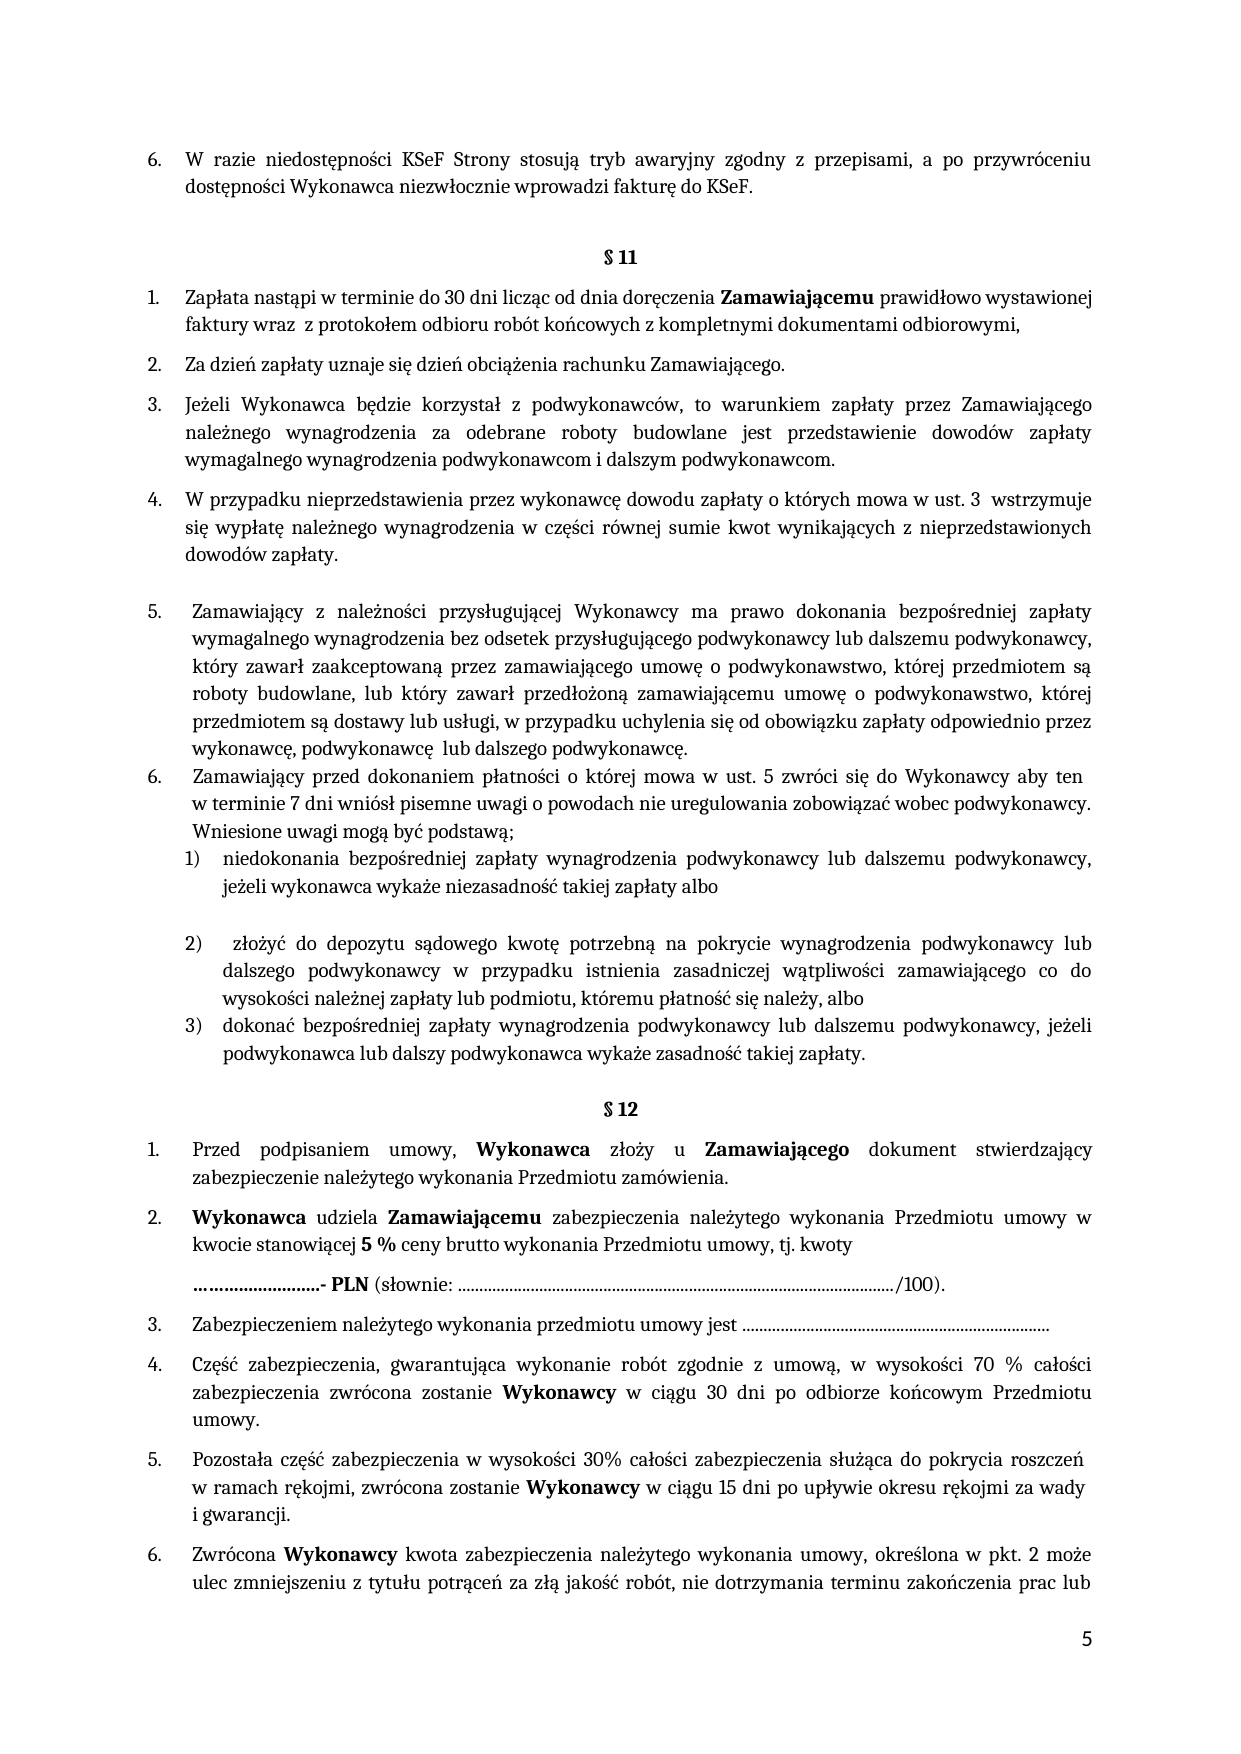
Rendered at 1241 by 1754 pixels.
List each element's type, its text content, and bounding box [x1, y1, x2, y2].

list Zamawiający z należności przysługującej Wykonawcy ma prawo dokonania bezpośredniej zapłaty wymagalnego wynagrodzenia bez odsetek przysługującego podwykonawcy lub dalszemu podwykonawcy, który zawarł zaakceptowaną przez zamawiającego umowę o podwykonawstwo, której przedmiotem są roboty budowlane, lub który zawarł przedłożoną zamawiającemu umowę o podwykonawstwo, której przedmiotem są dostawy lub usługi, w przypadku uchylenia się od obowiązku zapłaty odpowiednio przez wykonawcę, podwykonawcę lub dalszego podwykonawcę. [148, 599, 1093, 761]
list niedokonania bezpośredniej zapłaty wynagrodzenia podwykonawcy lub dalszemu podwykonawcy, jeżeli wykonawca wykaże niezasadność takiej zapłaty albo [185, 876, 1093, 928]
list Wykonawca udziela Zamawiającemu zabezpieczenia należytego wykonania Przedmiotu umowy w kwocie stanowiącej 5 % ceny brutto wykonania Przedmiotu umowy, tj. kwoty [148, 1264, 1093, 1315]
list Jeżeli Wykonawca będzie korzystał z podwykonawców, to warunkiem zapłaty przez Zamawiającego należnego wynagrodzenia za odebrane roboty budowlane jest przedstawienie dowodów zapłaty wymagalnego wynagrodzenia podwykonawcom i dalszym podwykonawcom. [148, 393, 1093, 472]
list Za dzień zapłaty uznaje się dzień obciążenia rachunku Zamawiającego. [148, 353, 1093, 377]
list W przypadku nieprzedstawienia przez wykonawcę dowodu zapłaty o których mowa w ust. 3 wstrzymuje się wypłatę należnego wynagrodzenia w części równej sumie kwot wynikających z nieprzedstawionych dowodów zapłaty. [148, 488, 1093, 567]
list Pozostała część zabezpieczenia w wysokości 30% całości zabezpieczenia służąca do pokrycia roszczeń w ramach rękojmi, zwrócona zostanie Wykonawcy w ciągu 15 dni po upływie okresu rękojmi za wady i gwarancji. [148, 1506, 1093, 1585]
text ……....................- PLN (słownie: ....................................................................................................../100). [192, 1331, 1093, 1355]
list Część zabezpieczenia, gwarantująca wykonanie robót zgodnie z umową, w wysokości 70 % całości zabezpieczenia zwrócona zostanie Wykonawcy w ciągu 30 dni po odbiorze końcowym Przedmiotu umowy. [148, 1411, 1093, 1490]
list W razie niedostępności KSeF Strony stosują tryb awaryjny zgodny z przepisami, a po przywróceniu dostępności Wykonawca niezwłocznie wprowadzi fakturę do KSeF. [148, 148, 1093, 199]
text § 12 [148, 1156, 1093, 1180]
list Zamawiający przed dokonaniem płatności o której mowa w ust. 5 zwróci się do Wykonawcy aby ten w terminie 7 dni wniósł pisemne uwagi o powodach nie uregulowania zobowiązać wobec podwykonawcy. Wniesione uwagi mogą być podstawą; [148, 794, 1093, 873]
text § 11 [148, 245, 1093, 269]
list złożyć do depozytu sądowego kwotę potrzebną na pokrycie wynagrodzenia podwykonawcy lub dalszego podwykonawcy w przypadku istnienia zasadniczej wątpliwości zamawiającego co do wysokości należnej zapłaty lub podmiotu, któremu płatność się należy, albo [185, 960, 1093, 1039]
list Zabezpieczeniem należytego wykonania przedmiotu umowy jest ........................................................................ [148, 1371, 1093, 1395]
list dokonać bezpośredniej zapłaty wynagrodzenia podwykonawcy lub dalszemu podwykonawcy, jeżeli podwykonawca lub dalszy podwykonawca wykaże zasadność takiej zapłaty. [185, 1072, 1093, 1123]
list Zapłata nastąpi w terminie do 30 dni licząc od dnia doręczenia Zamawiającemu prawidłowo wystawionej faktury wraz z protokołem odbioru robót końcowych z kompletnymi dokumentami odbiorowymi, [148, 285, 1093, 337]
list Przed podpisaniem umowy, Wykonawca złoży u Zamawiającego dokument stwierdzający zabezpieczenie należytego wykonania Przedmiotu zamówienia. [148, 1196, 1093, 1248]
